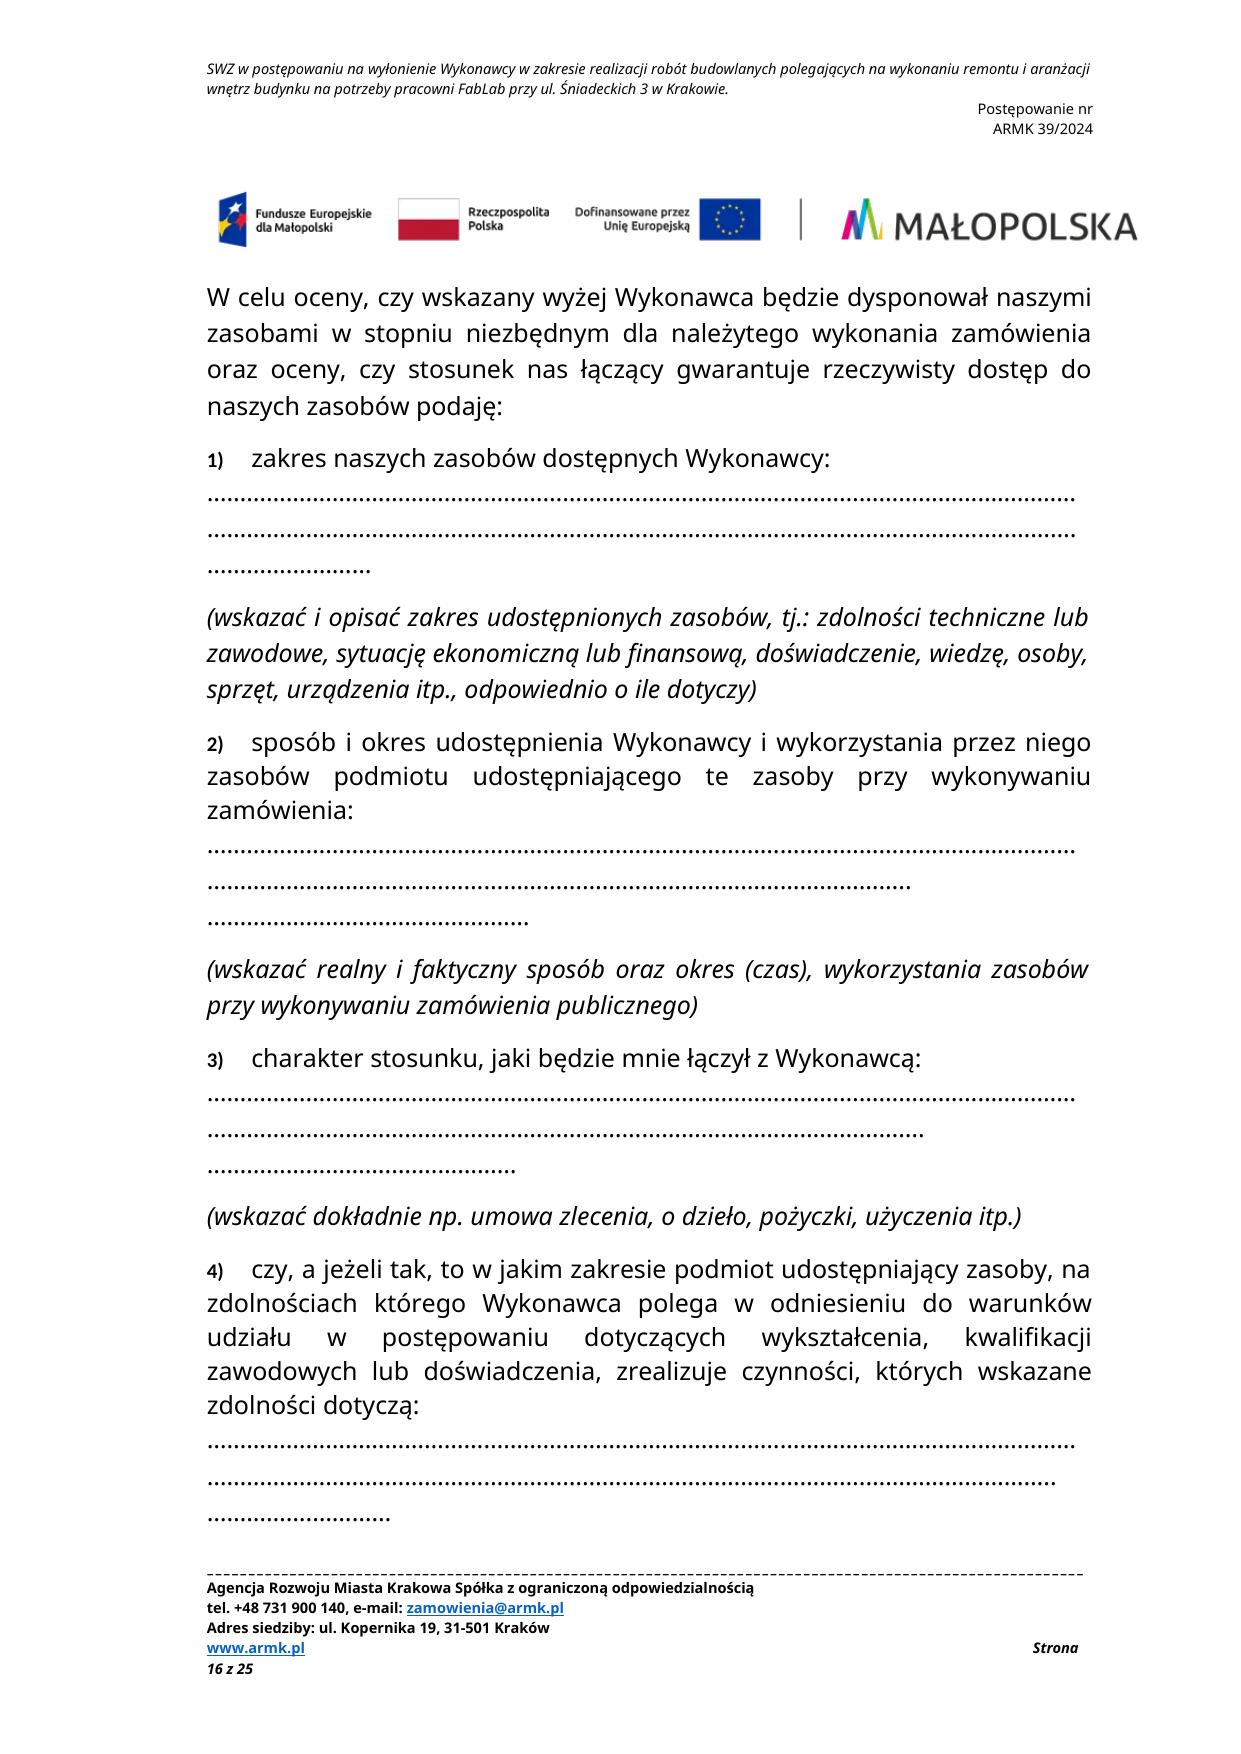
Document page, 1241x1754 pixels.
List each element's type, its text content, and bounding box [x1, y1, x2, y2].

text W celu oceny, czy wskazany wyżej Wykonawca będzie dysponował naszymi zasobami w stopniu niezbędnym dla należytego wykonania zamówienia oraz oceny, czy stosunek nas łączący gwarantuje rzeczywisty dostęp do naszych zasobów podaję: [207, 280, 1093, 422]
text (wskazać dokładnie np. umowa zlecenia, o dzieło, pożyczki, użyczenia itp.) [207, 1199, 1093, 1233]
picture [206, 178, 1152, 261]
list charakter stosunku, jaki będzie mnie łączył z Wykonawcą: [207, 1040, 1093, 1074]
text (wskazać i opisać zakres udostępnionych zasobów, tj.: zdolności techniczne lub zawodowe, sytuację ekonomiczną lub finansową, doświadczenie, wiedzę, osoby, sprzęt, urządzenia itp., odpowiednio o ile dotyczy) [207, 600, 1093, 706]
text …………………………………………………………………………………………………………………………………………………………………………………………………………………….……………………….…….………… [207, 1074, 1093, 1180]
text (wskazać realny i faktyczny sposób oraz okres (czas), wykorzystania zasobów przy wykonywaniu zamówienia publicznego) [207, 951, 1093, 1022]
list czy, a jeżeli tak, to w jakim zakresie podmiot udostępniający zasoby, na zdolnościach którego Wykonawca polega w odniesieniu do warunków udziału w postępowaniu dotyczących wykształcenia, kwalifikacji zawodowych lub doświadczenia, zrealizuje czynności, których wskazane zdolności dotyczą: [207, 1252, 1093, 1422]
text …………………………………………………………………………………………………………………………………………………………………………………………………………………..……………………………….………… [207, 827, 1093, 933]
list zakres naszych zasobów dostępnych Wykonawcy: [207, 441, 1093, 475]
list sposób i okres udostępnienia Wykonawcy i wykorzystania przez niego zasobów podmiotu udostępniającego te zasoby przy wykonywaniu zamówienia: [207, 724, 1093, 827]
text ………………………………………………………………………………………………………………………………………………………………………………………………………………………………..……….………….………… [207, 475, 1093, 581]
text …………………………………………………………………………………………………………………………………………………………………………………………………………….………………………..…………….………… [207, 1422, 1093, 1528]
